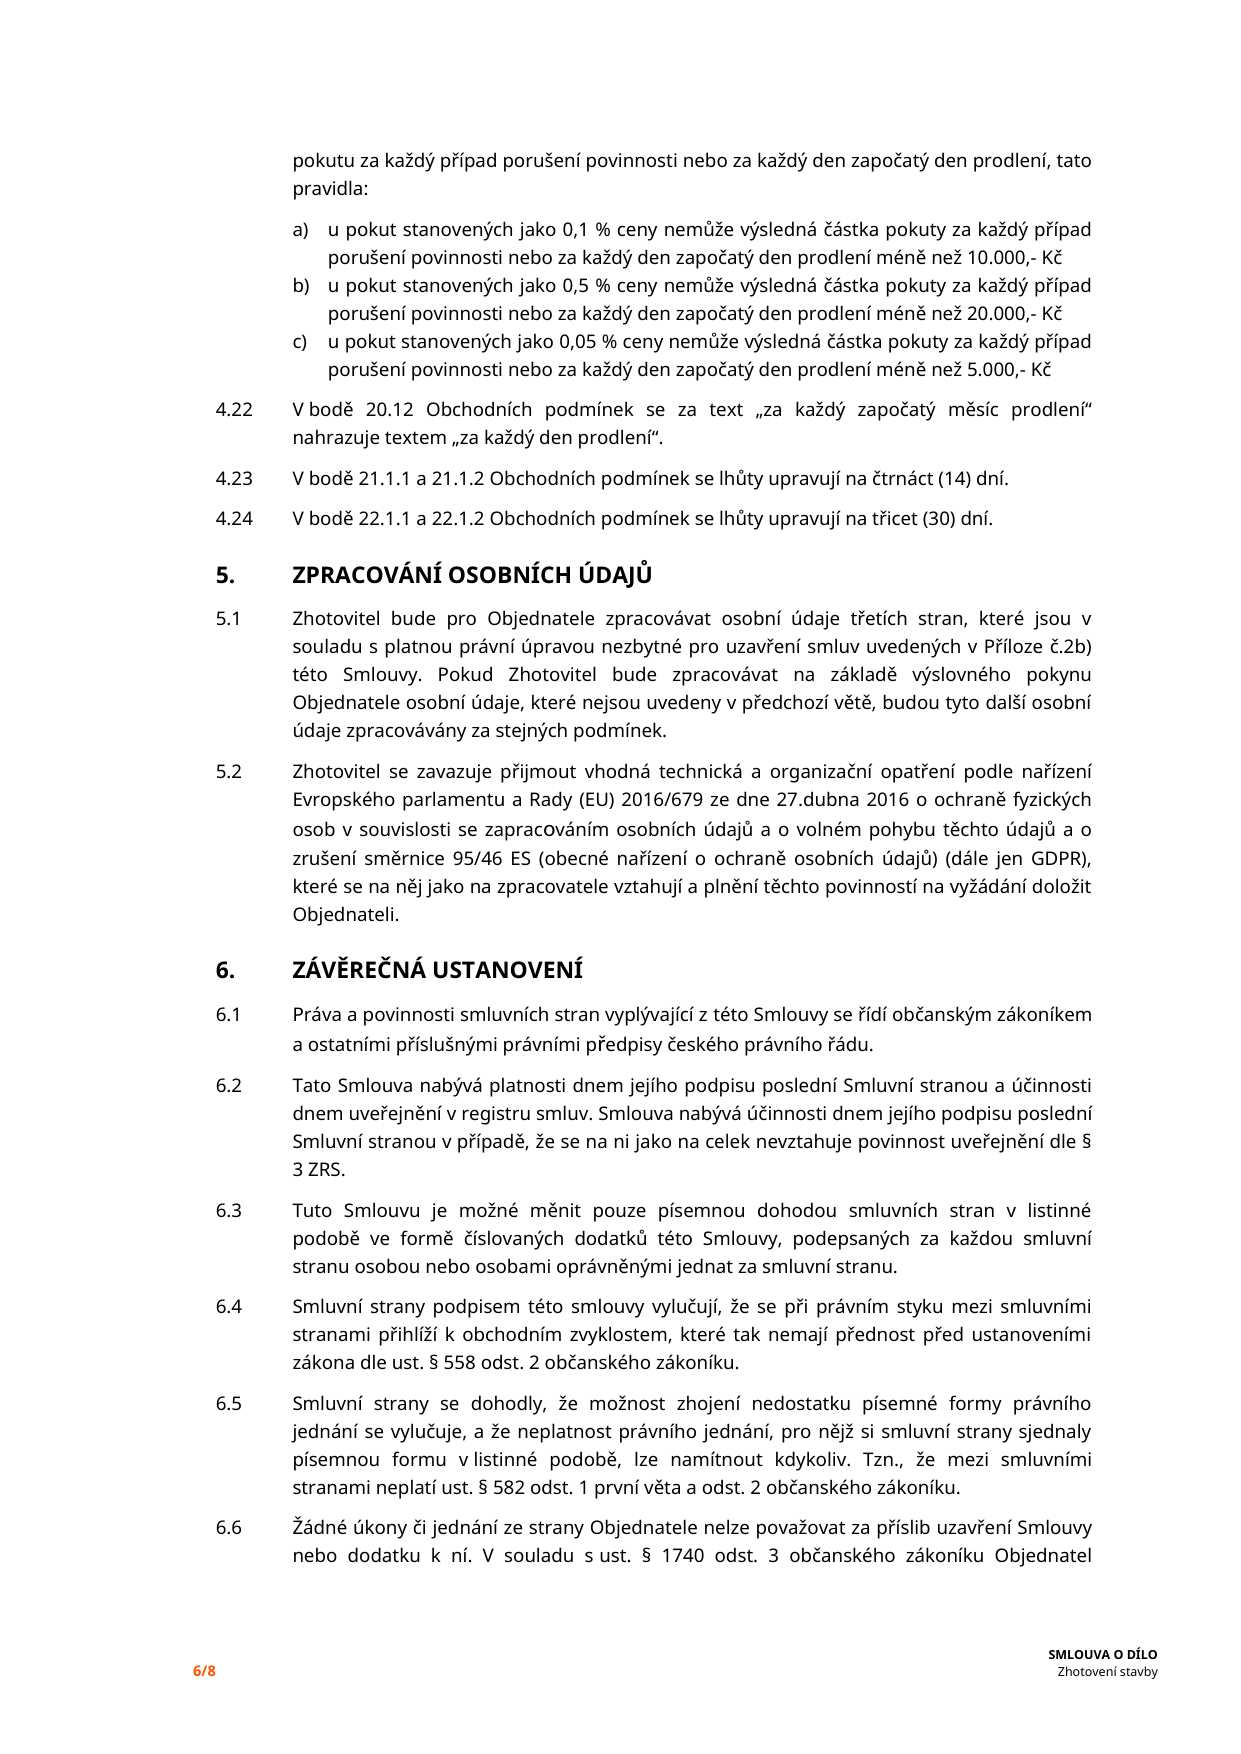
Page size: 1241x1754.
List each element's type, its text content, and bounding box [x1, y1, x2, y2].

text Zhotovitel bude pro Objednatele zpracovávat osobní údaje třetích stran, které jsou v souladu s platnou právní úpravou nezbytné pro uzavření smluv uvedených v Příloze č.2b) této Smlouvy. Pokud Zhotovitel bude zpracovávat na základě výslovného pokynu Objednatele osobní údaje, které nejsou uvedeny v předchozí větě, budou tyto další osobní údaje zpracovávány za stejných podmínek. [216, 606, 1093, 743]
text ZPRACOVÁNÍ OSOBNÍCH ÚDAJŮ [216, 559, 1093, 590]
text ZÁVĚREČNÁ USTANOVENÍ [216, 954, 1093, 985]
text Práva a povinnosti smluvních stran vyplývající z této Smlouvy se řídí občanským zákoníkem a ostatními příslušnými právními předpisy českého právního řádu. [216, 1001, 1093, 1057]
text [216, 147, 1093, 201]
text u pokut stanovených jako 0,5 % ceny nemůže výsledná částka pokuty za každý případ porušení povinnosti nebo za každý den započatý den prodlení méně než 20.000,- Kč [292, 272, 1093, 326]
text Tato Smlouva nabývá platnosti dnem jejího podpisu poslední Smluvní stranou a účinnosti dnem uveřejnění v registru smluv. Smlouva nabývá účinnosti dnem jejího podpisu poslední Smluvní stranou v případě, že se na ni jako na celek nevztahuje povinnost uveřejnění dle § 3 ZRS. [216, 1072, 1093, 1182]
list u pokut stanovených jako 0,1 % ceny nemůže výsledná částka pokuty za každý případ porušení povinnosti nebo za každý den započatý den prodlení méně než 10.000,- Kč [292, 216, 1093, 269]
text Smluvní strany se dohodly, že možnost zhojení nedostatku písemné formy právního jednání se vylučuje, a že neplatnost právního jednání, pro nějž si smluvní strany sjednaly písemnou formu v listinné podobě, lze namítnout kdykoliv. Tzn., že mezi smluvními stranami neplatí ust. § 582 odst. 1 první věta a odst. 2 občanského zákoníku. [216, 1390, 1093, 1500]
text V bodě 21.1.1 a 21.1.2 Obchodních podmínek se lhůty upravují na čtrnáct (14) dní. [216, 465, 1093, 491]
text Smluvní strany podpisem této smlouvy vylučují, že se při právním styku mezi smluvními stranami přihlíží k obchodním zvyklostem, které tak nemají přednost před ustanoveními zákona dle ust. § 558 odst. 2 občanského zákoníku. [216, 1293, 1093, 1375]
text u pokut stanovených jako 0,05 % ceny nemůže výsledná částka pokuty za každý případ porušení povinnosti nebo za každý den započatý den prodlení méně než 5.000,- Kč [292, 328, 1093, 382]
text V bodě 22.1.1 a 22.1.2 Obchodních podmínek se lhůty upravují na třicet (30) dní. [216, 506, 1093, 531]
text Zhotovitel se zavazuje přijmout vhodná technická a organizační opatření podle nařízení Evropského parlamentu a Rady (EU) 2016/679 ze dne 27.dubna 2016 o ochraně fyzických osob v souvislosti se zapracováním osobních údajů a o volném pohybu těchto údajů a o zrušení směrnice 95/46 ES (obecné nařízení o ochraně osobních údajů) (dále jen GDPR), které se na něj jako na zpracovatele vztahují a plnění těchto povinností na vyžádání doložit Objednateli. [216, 758, 1093, 927]
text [216, 1515, 1093, 1568]
text V bodě 20.12 Obchodních podmínek se za text „za každý započatý měsíc prodlení“ nahrazuje textem „za každý den prodlení“. [216, 397, 1093, 450]
text Tuto Smlouvu je možné měnit pouze písemnou dohodou smluvních stran v listinné podobě ve formě číslovaných dodatků této Smlouvy, podepsaných za každou smluvní stranu osobou nebo osobami oprávněnými jednat za smluvní stranu. [216, 1197, 1093, 1278]
